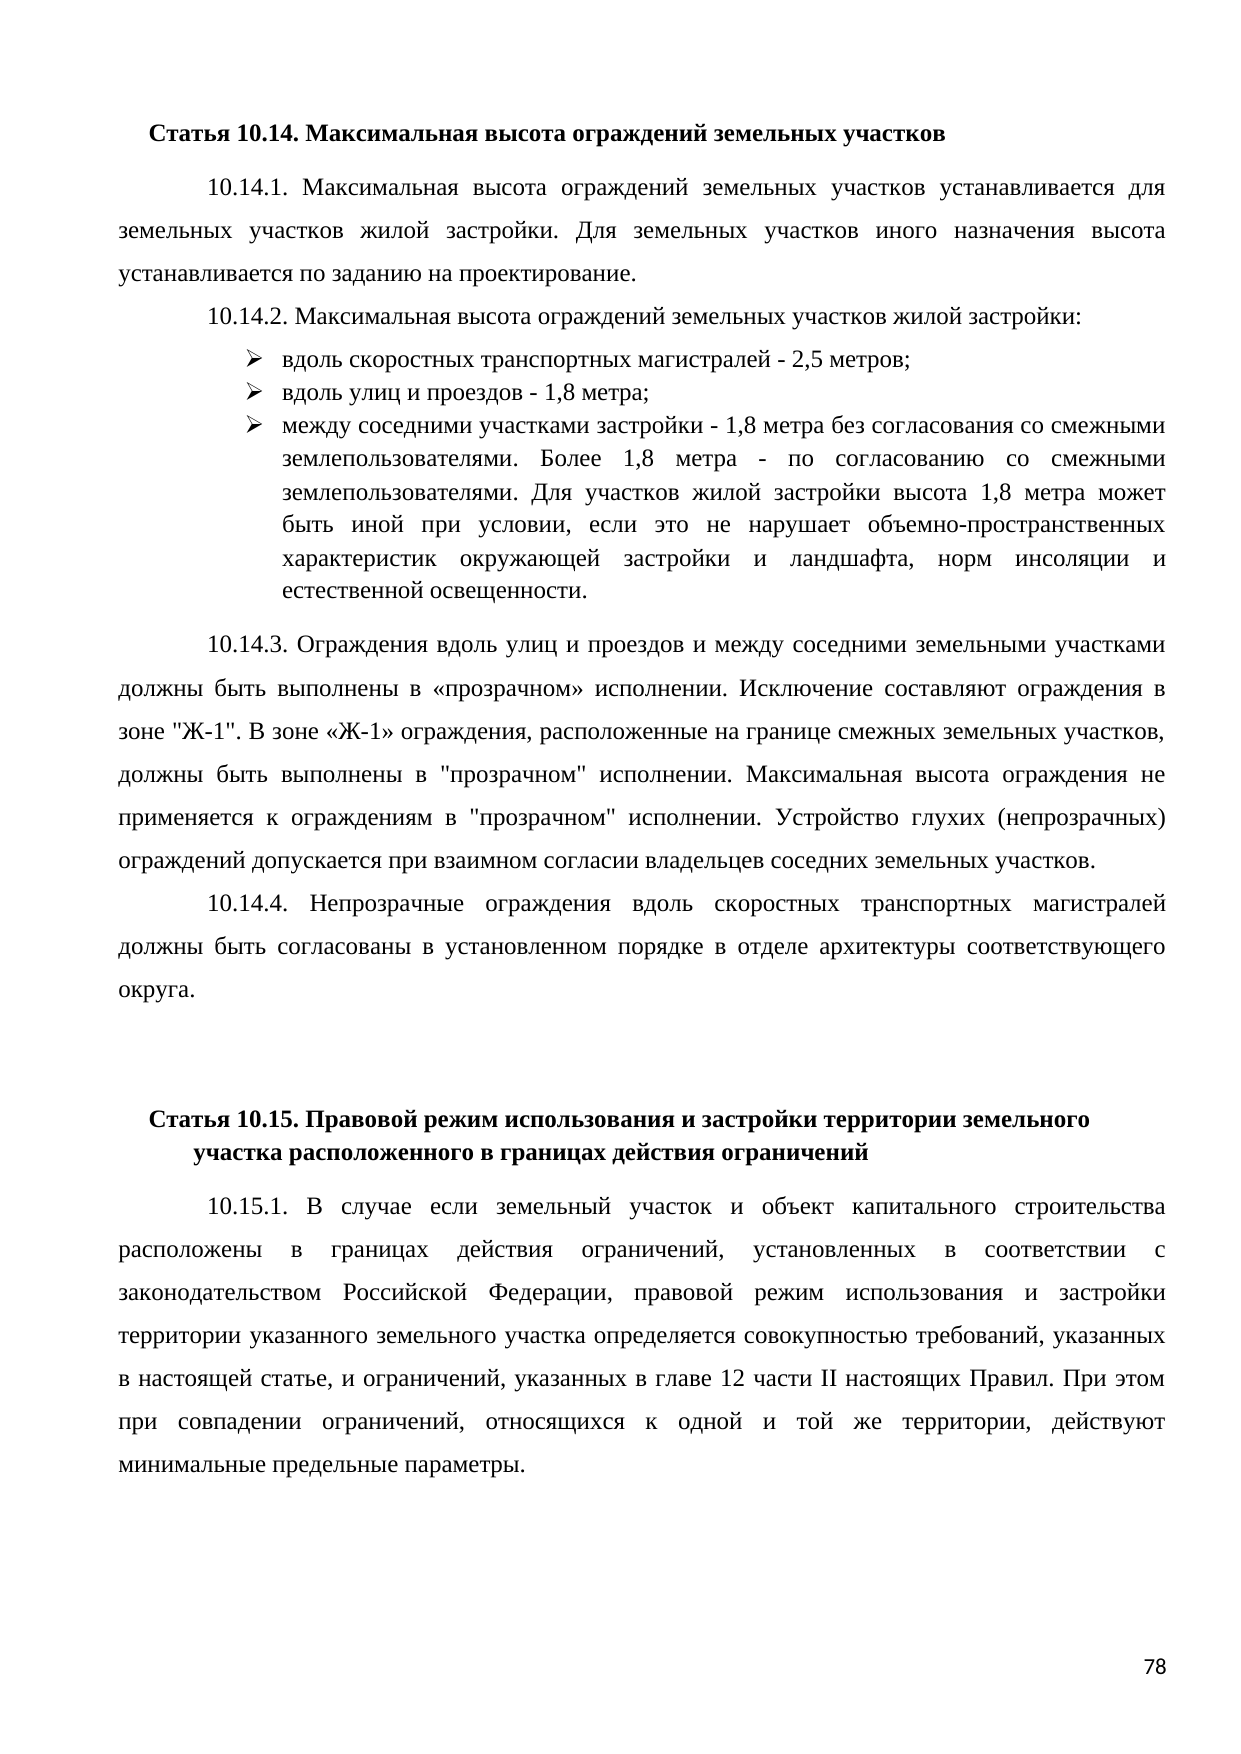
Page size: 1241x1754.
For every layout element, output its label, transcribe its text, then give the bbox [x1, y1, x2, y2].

list между соседними участками застройки - 1,8 метра без согласования со смежными землепользователями. Более 1,8 метра - по согласованию со смежными землепользователями. Для участков жилой застройки высота 1,8 метра может быть иной при условии, если это не нарушает объемно-пространственных характеристик окружающей застройки и ландшафта, норм инсоляции и естественной освещенности. [244, 411, 1167, 604]
text 10.14.2. Максимальная высота ограждений земельных участков жилой застройки: [118, 301, 1167, 330]
list вдоль улиц и проездов - 1,8 метра; [244, 377, 1167, 406]
text 10.14.3. Ограждения вдоль улиц и проездов и между соседними земельными участками должны быть выполнены в «прозрачном» исполнении. Исключение составляют ограждения в зоне "Ж-1". В зоне «Ж-1» ограждения, расположенные на границе смежных земельных участков, должны быть выполнены в "прозрачном" исполнении. Максимальная высота ограждения не применяется к ограждениям в "прозрачном" исполнении. Устройство глухих (непрозрачных) ограждений допускается при взаимном согласии владельцев соседних земельных участков. [118, 629, 1167, 874]
list Правовой режим использования и застройки территории земельного участка расположенного в границах действия ограничений [148, 1104, 1167, 1166]
text 10.14.1. Максимальная высота ограждений земельных участков устанавливается для земельных участков жилой застройки. Для земельных участков иного назначения высота устанавливается по заданию на проектирование. [118, 172, 1167, 287]
list вдоль скоростных транспортных магистралей - 2,5 метров; [244, 344, 1167, 373]
text 10.15.1. В случае если земельный участок и объект капитального строительства расположены в границах действия ограничений, установленных в соответствии с законодательством Российской Федерации, правовой режим использования и застройки территории указанного земельного участка определяется совокупностью требований, указанных в настоящей статье, и ограничений, указанных в главе 12 части II настоящих Правил. При этом при совпадении ограничений, относящихся к одной и той же территории, действуют минимальные предельные параметры. [118, 1191, 1167, 1478]
list Максимальная высота ограждений земельных участков [148, 118, 1167, 147]
text 10.14.4. Непрозрачные ограждения вдоль скоростных транспортных магистралей должны быть согласованы в установленном порядке в отделе архитектуры соответствующего округа. [118, 888, 1167, 1003]
